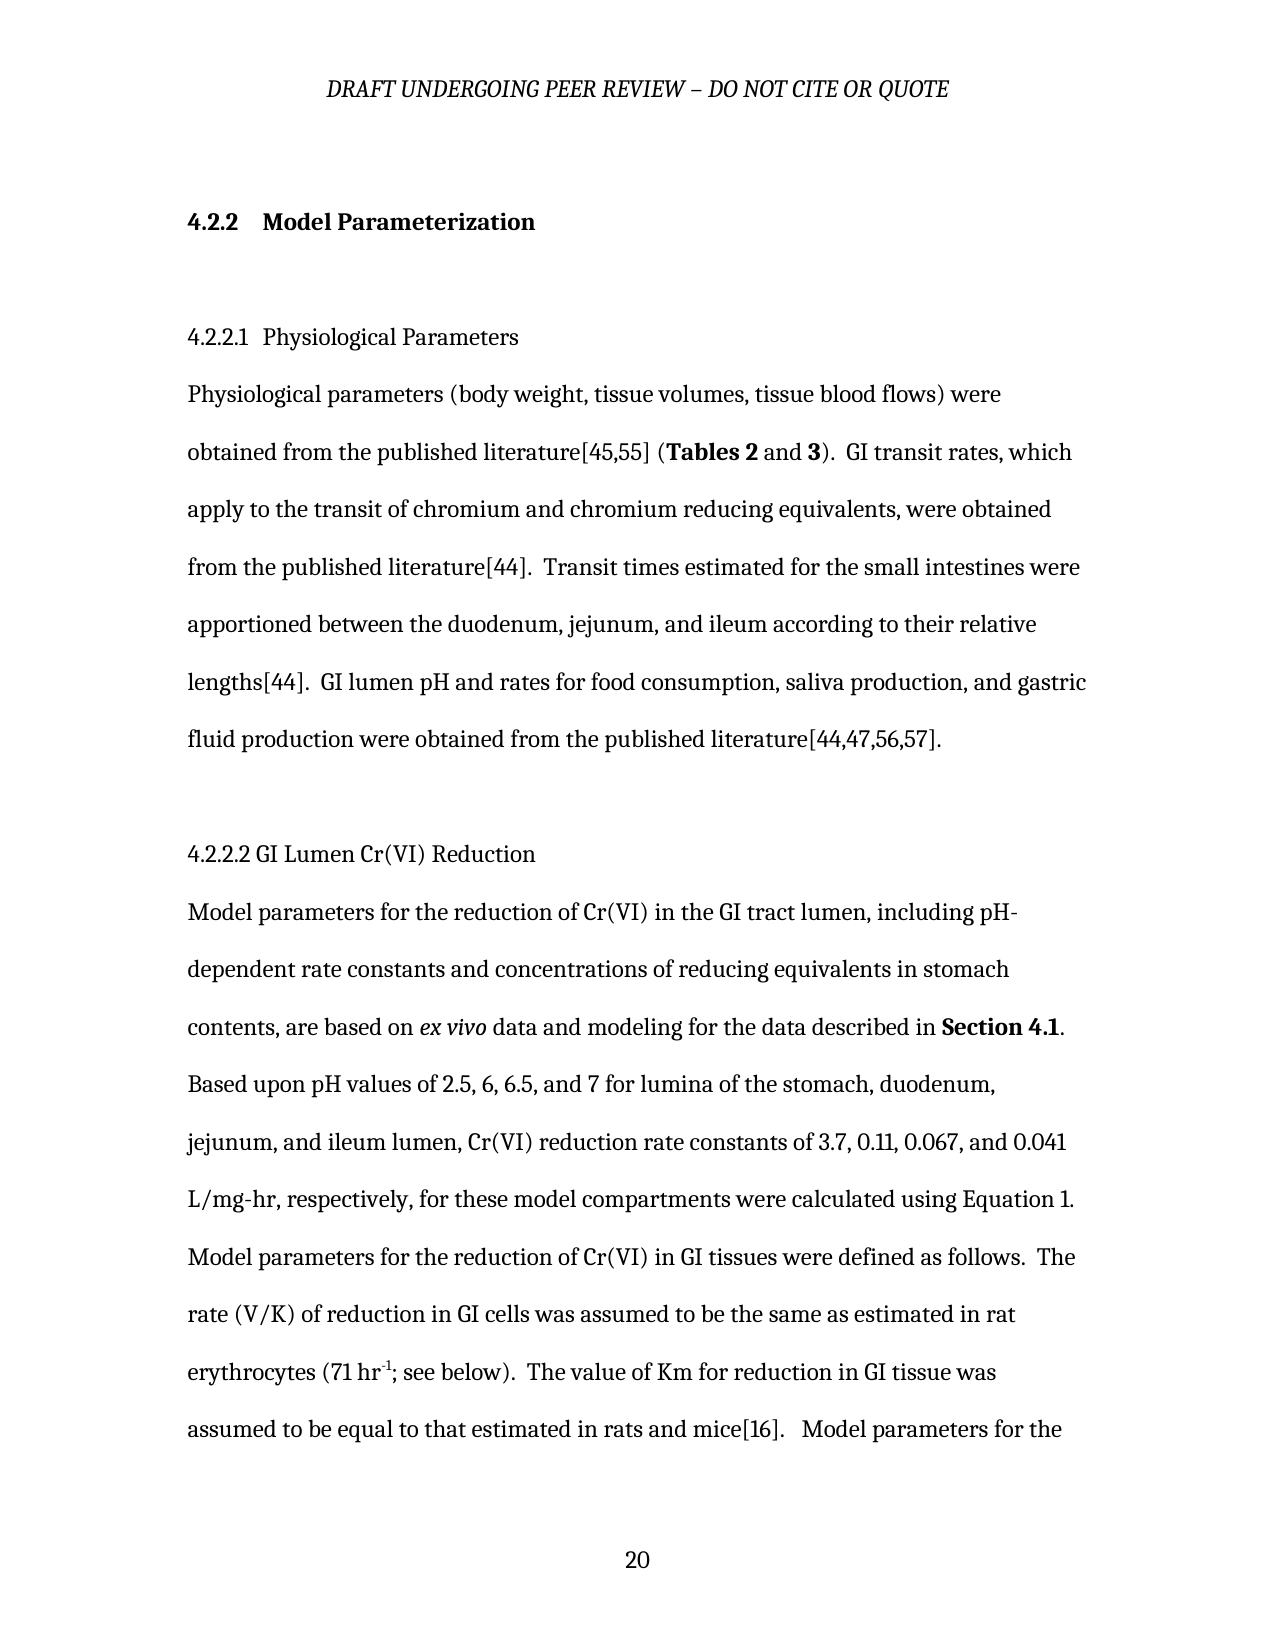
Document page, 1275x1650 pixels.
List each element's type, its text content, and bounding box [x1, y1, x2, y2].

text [187, 897, 1087, 1444]
text 4.2.2.2 GI Lumen Cr(VI) Reduction [187, 840, 1087, 869]
text Physiological parameters (body weight, tissue volumes, tissue blood flows) were obtained from the published literature[45,55] (Tables 2 and 3). GI transit rates, which apply to the transit of chromium and chromium reducing equivalents, were obtained from the published literature[44]. Transit times estimated for the small intestines were apportioned between the duodenum, jejunum, and ileum according to their relative lengths[44]. GI lumen pH and rates for food consumption, saliva production, and gastric fluid production were obtained from the published literature[44,47,56,57]. [187, 380, 1087, 754]
text 4.2.2.1 Physiological Parameters [187, 322, 1087, 351]
text 4.2.2 Model Parameterization [187, 207, 1087, 236]
